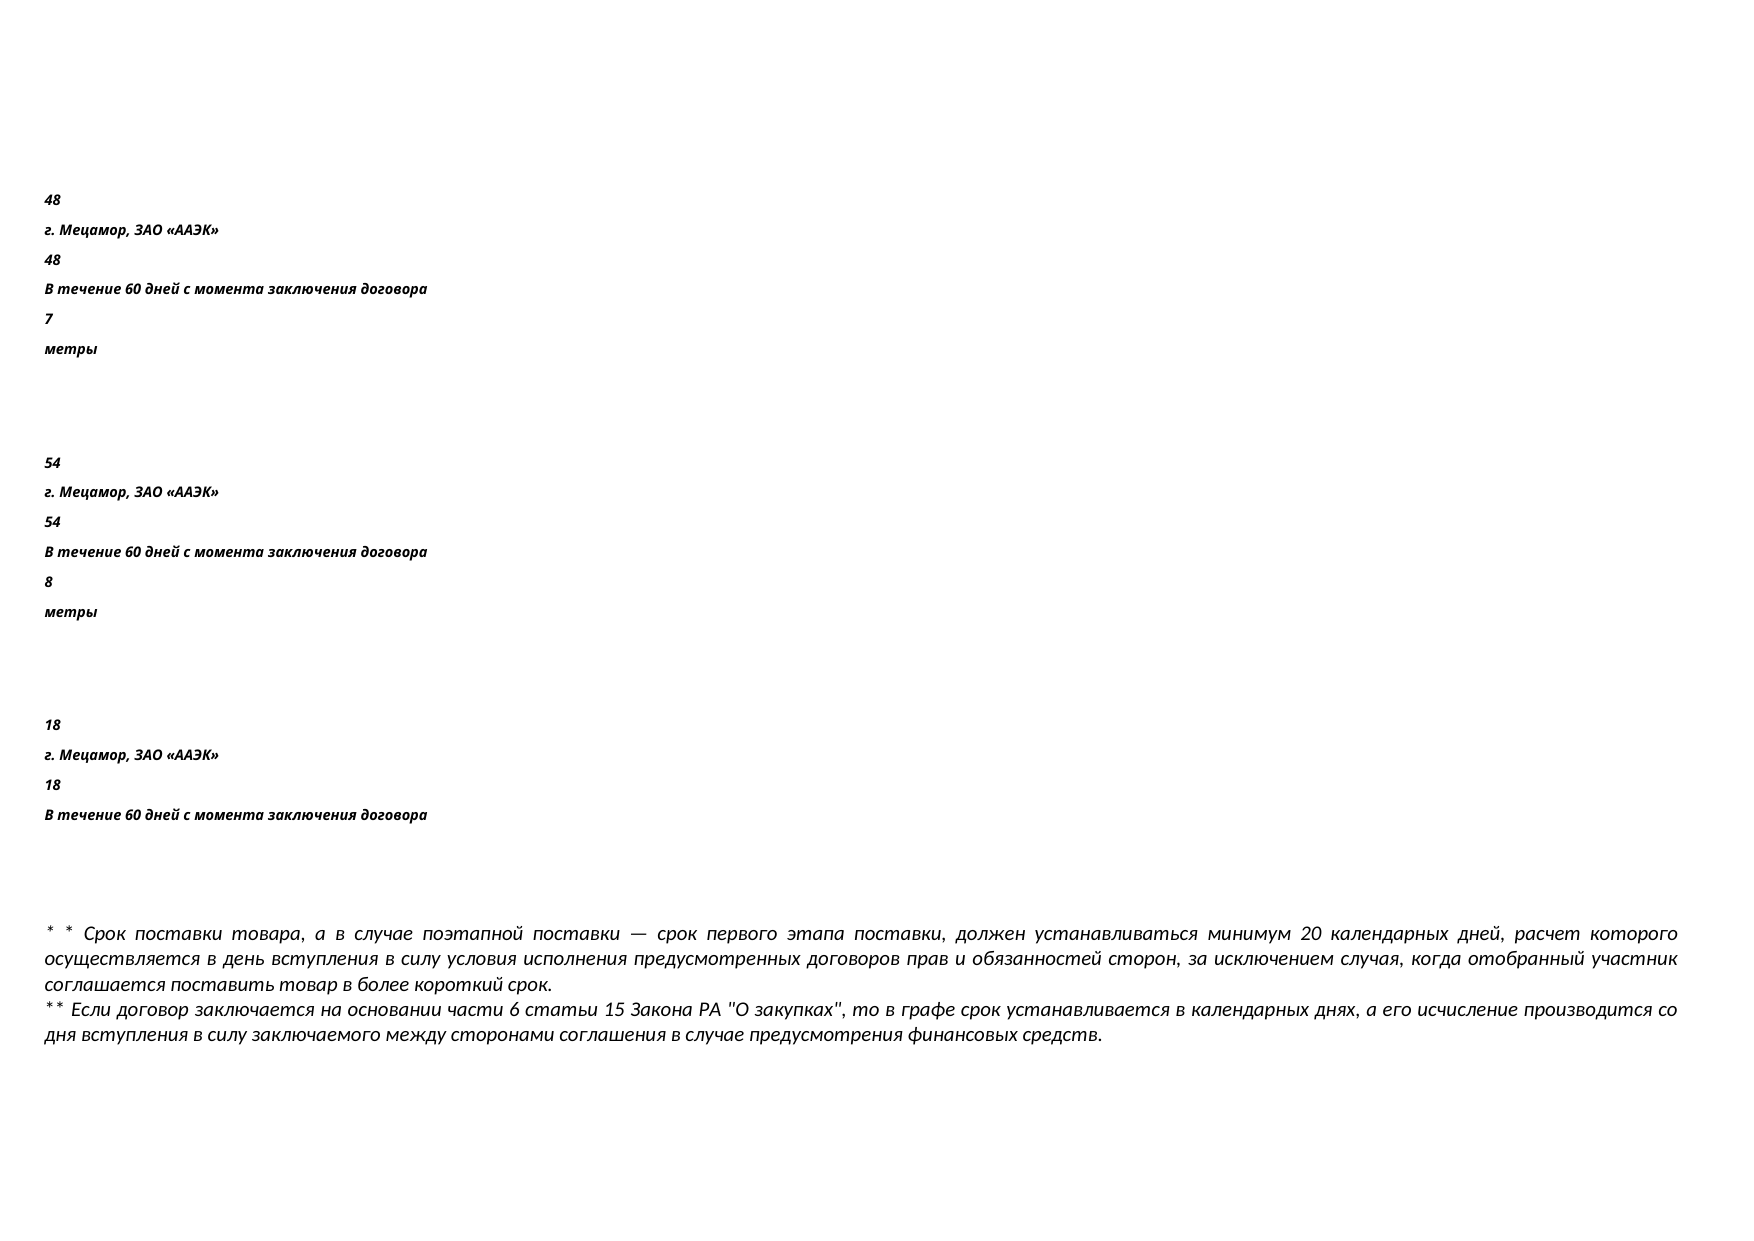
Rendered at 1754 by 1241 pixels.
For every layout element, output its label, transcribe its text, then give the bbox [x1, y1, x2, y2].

text * * Срок поставки товара, а в случае поэтапной поставки — срок первого этапа поставки, должен устанавливаться минимум 20 календарных дней, расчет которого осуществляется в день вступления в силу условия исполнения предусмотренных договоров прав и обязанностей сторон, за исключением случая, когда отобранный участник соглашается поставить товар в более короткий срок. [44, 920, 1680, 996]
text ** Если договор заключается на основании части 6 статьи 15 Закона РА "О закупках", то в графе срок устанавливается в календарных днях, а его исчисление производится со дня вступления в силу заключаемого между сторонами соглашения в случае предусмотрения финансовых средств. [44, 996, 1680, 1047]
